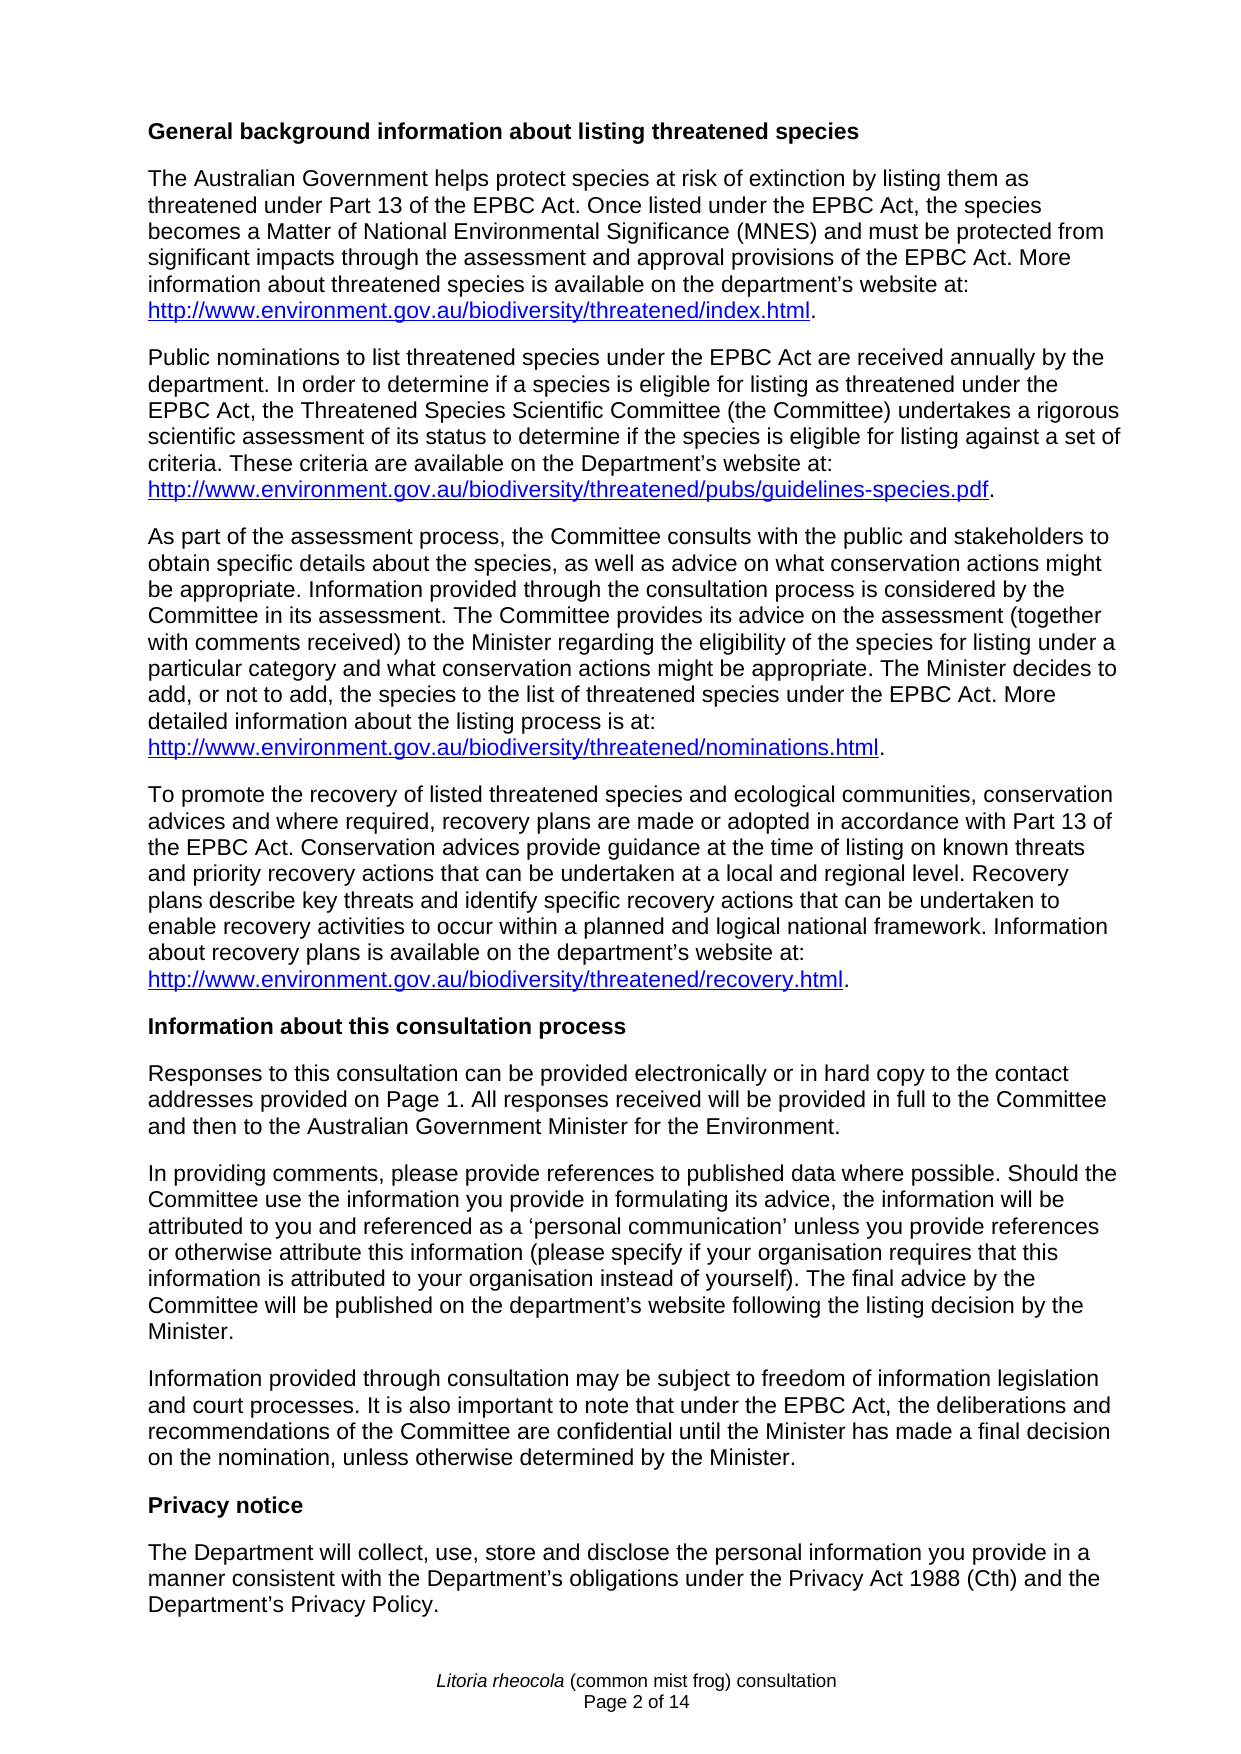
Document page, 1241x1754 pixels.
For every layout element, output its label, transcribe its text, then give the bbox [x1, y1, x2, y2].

text In providing comments, please provide references to published data where possible. Should the Committee use the information you provide in formulating its advice, the information will be attributed to you and referenced as a ‘personal communication’ unless you provide references or otherwise attribute this information (please specify if your organisation requires that this information is attributed to your organisation instead of yourself). The final advice by the Committee will be published on the department’s website following the listing decision by the Minister. [148, 1160, 1125, 1344]
text Information provided through consultation may be subject to freedom of information legislation and court processes. It is also important to note that under the EPBC Act, the deliberations and recommendations of the Committee are confidential until the Minister has made a final decision on the nomination, unless otherwise determined by the Minister. [148, 1365, 1125, 1471]
text As part of the assessment process, the Committee consults with the public and stakeholders to obtain specific details about the species, as well as advice on what conservation actions might be appropriate. Information provided through the consultation process is considered by the Committee in its assessment. The Committee provides its advice on the assessment (together with comments received) to the Minister regarding the eligibility of the species for listing under a particular category and what conservation actions might be appropriate. The Minister decides to add, or not to add, the species to the list of threatened species under the EPBC Act. More detailed information about the listing process is at: http://www.environment.gov.au/biodiversity/threatened/nominations.html. [148, 523, 1125, 760]
text The Australian Government helps protect species at risk of extinction by listing them as threatened under Part 13 of the EPBC Act. Once listed under the EPBC Act, the species becomes a Matter of National Environmental Significance (MNES) and must be protected from significant impacts through the assessment and approval provisions of the EPBC Act. More information about threatened species is available on the department’s website at: [148, 165, 1125, 297]
text http://www.environment.gov.au/biodiversity/threatened/index.html. [148, 297, 1125, 323]
text Privacy notice [148, 1492, 1125, 1518]
text Responses to this consultation can be provided electronically or in hard copy to the contact addresses provided on Page 1. All responses received will be provided in full to the Committee and then to the Australian Government Minister for the Environment. [148, 1060, 1125, 1139]
text General background information about listing threatened species [148, 118, 1125, 144]
text Information about this consultation process [148, 1013, 1125, 1039]
text To promote the recovery of listed threatened species and ecological communities, conservation advices and where required, recovery plans are made or adopted in accordance with Part 13 of the EPBC Act. Conservation advices provide guidance at the time of listing on known threats and priority recovery actions that can be undertaken at a local and regional level. Recovery plans describe key threats and identify specific recovery actions that can be undertaken to enable recovery activities to occur within a planned and logical national framework. Information about recovery plans is available on the department’s website at: http://www.environment.gov.au/biodiversity/threatened/recovery.html. [148, 781, 1125, 992]
text Public nominations to list threatened species under the EPBC Act are received annually by the department. In order to determine if a species is eligible for listing as threatened under the EPBC Act, the Threatened Species Scientific Committee (the Committee) undertakes a rigorous scientific assessment of its status to determine if the species is eligible for listing against a set of criteria. These criteria are available on the Department’s website at: http://www.environment.gov.au/biodiversity/threatened/pubs/guidelines-species.pdf. [148, 344, 1125, 502]
text The Department will collect, use, store and disclose the personal information you provide in a manner consistent with the Department’s obligations under the Privacy Act 1988 (Cth) and the Department’s Privacy Policy. [148, 1539, 1125, 1618]
